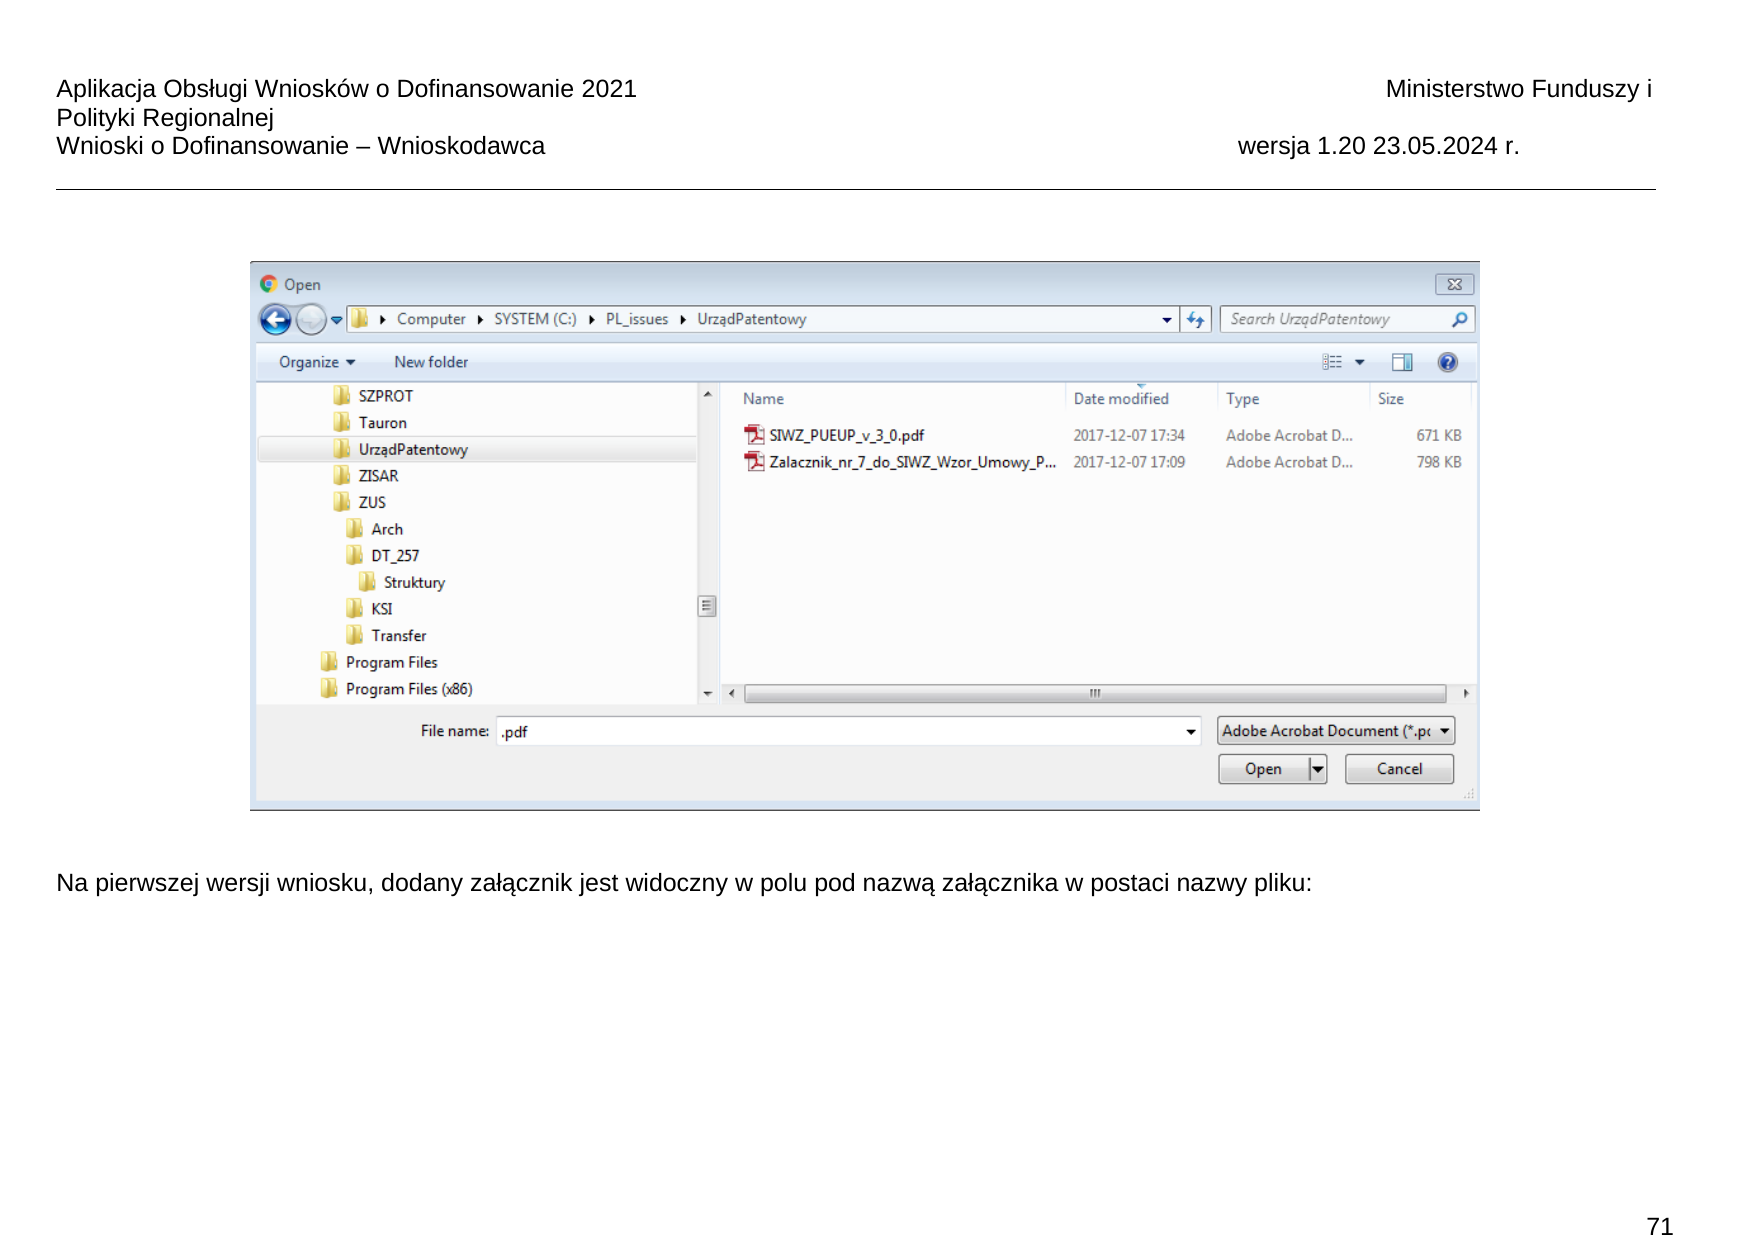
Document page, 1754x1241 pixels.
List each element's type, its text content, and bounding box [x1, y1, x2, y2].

picture [250, 261, 1480, 811]
text Na pierwszej wersji wniosku, dodany załącznik jest widoczny w polu pod nazwą załącznika w postaci nazwy pliku: [56, 868, 1674, 897]
